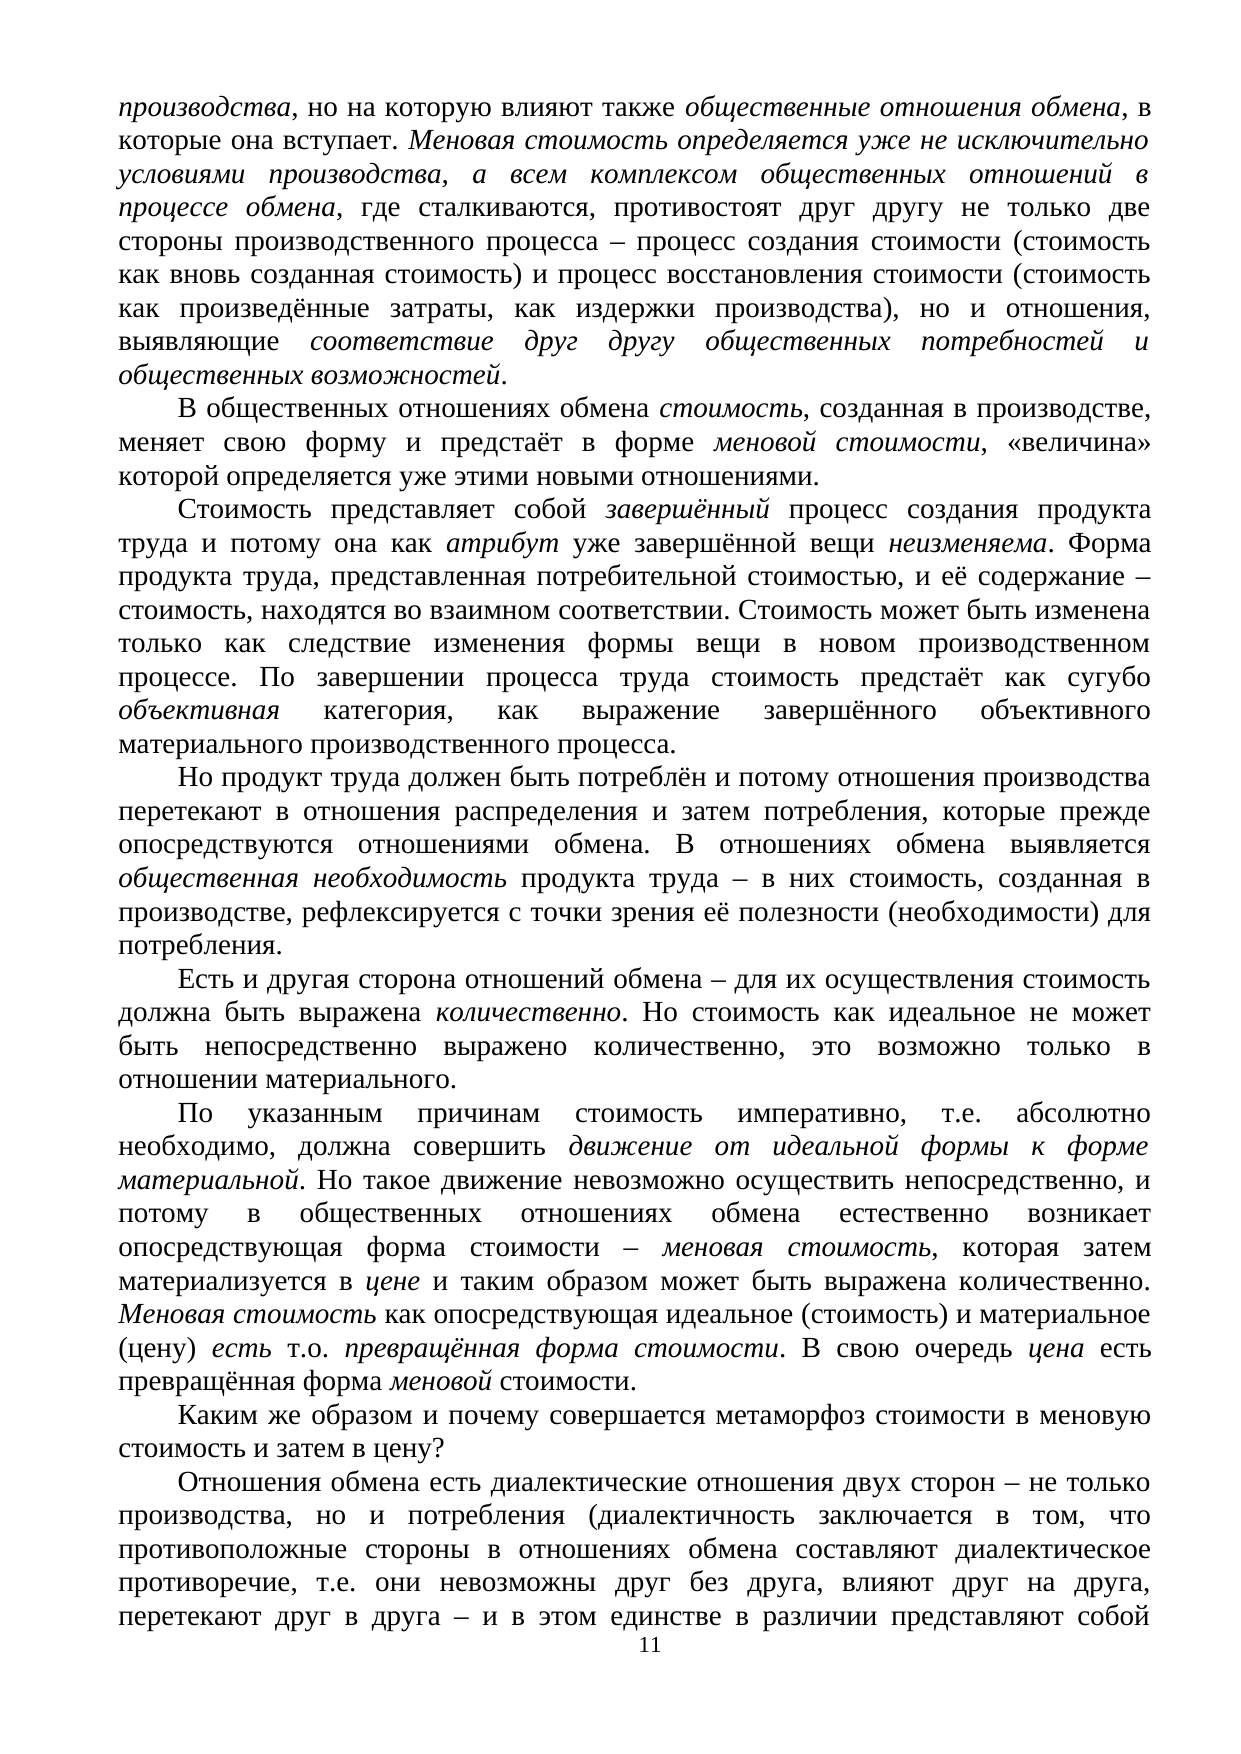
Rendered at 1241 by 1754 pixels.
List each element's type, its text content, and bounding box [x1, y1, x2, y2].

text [118, 89, 1152, 391]
text Есть и другая сторона отношений обмена – для их осуществления стоимость должна быть выражена количественно. Но стоимость как идеальное не может быть непосредственно выражено количественно, это возможно только в отношении материального. [118, 961, 1152, 1095]
text По указанным причинам стоимость императивно, т.е. абсолютно необходимо, должна совершить движение от идеальной формы к форме материальной. Но такое движение невозможно осуществить непосредственно, и потому в общественных отношениях обмена естественно возникает опосредствующая форма стоимости – меновая стоимость, которая затем материализуется в цене и таким образом может быть выражена количественно. Меновая стоимость как опосредствующая идеальное (стоимость) и материальное (цену) есть т.о. превращённая форма стоимости. В свою очередь цена есть превращённая форма меновой стоимости. [118, 1095, 1152, 1397]
text В общественных отношениях обмена стоимость, созданная в производстве, меняет свою форму и предстаёт в форме меновой стоимости, «величина» которой определяется уже этими новыми отношениями. [118, 391, 1152, 491]
text Стоимость представляет собой завершённый процесс создания продукта труда и потому она как атрибут уже завершённой вещи неизменяема. Форма продукта труда, представленная потребительной стоимостью, и её содержание – стоимость, находятся во взаимном соответствии. Стоимость может быть изменена только как следствие изменения формы вещи в новом производственном процессе. По завершении процесса труда стоимость предстаёт как сугубо объективная категория, как выражение завершённого объективного материального производственного процесса. [118, 491, 1152, 759]
text Но продукт труда должен быть потреблён и потому отношения производства перетекают в отношения распределения и затем потребления, которые прежде опосредствуются отношениями обмена. В отношениях обмена выявляется общественная необходимость продукта труда – в них стоимость, созданная в производстве, рефлексируется с точки зрения её полезности (необходимости) для потребления. [118, 759, 1152, 961]
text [118, 1464, 1152, 1632]
text Каким же образом и почему совершается метаморфоз стоимости в меновую стоимость и затем в цену? [118, 1397, 1152, 1464]
